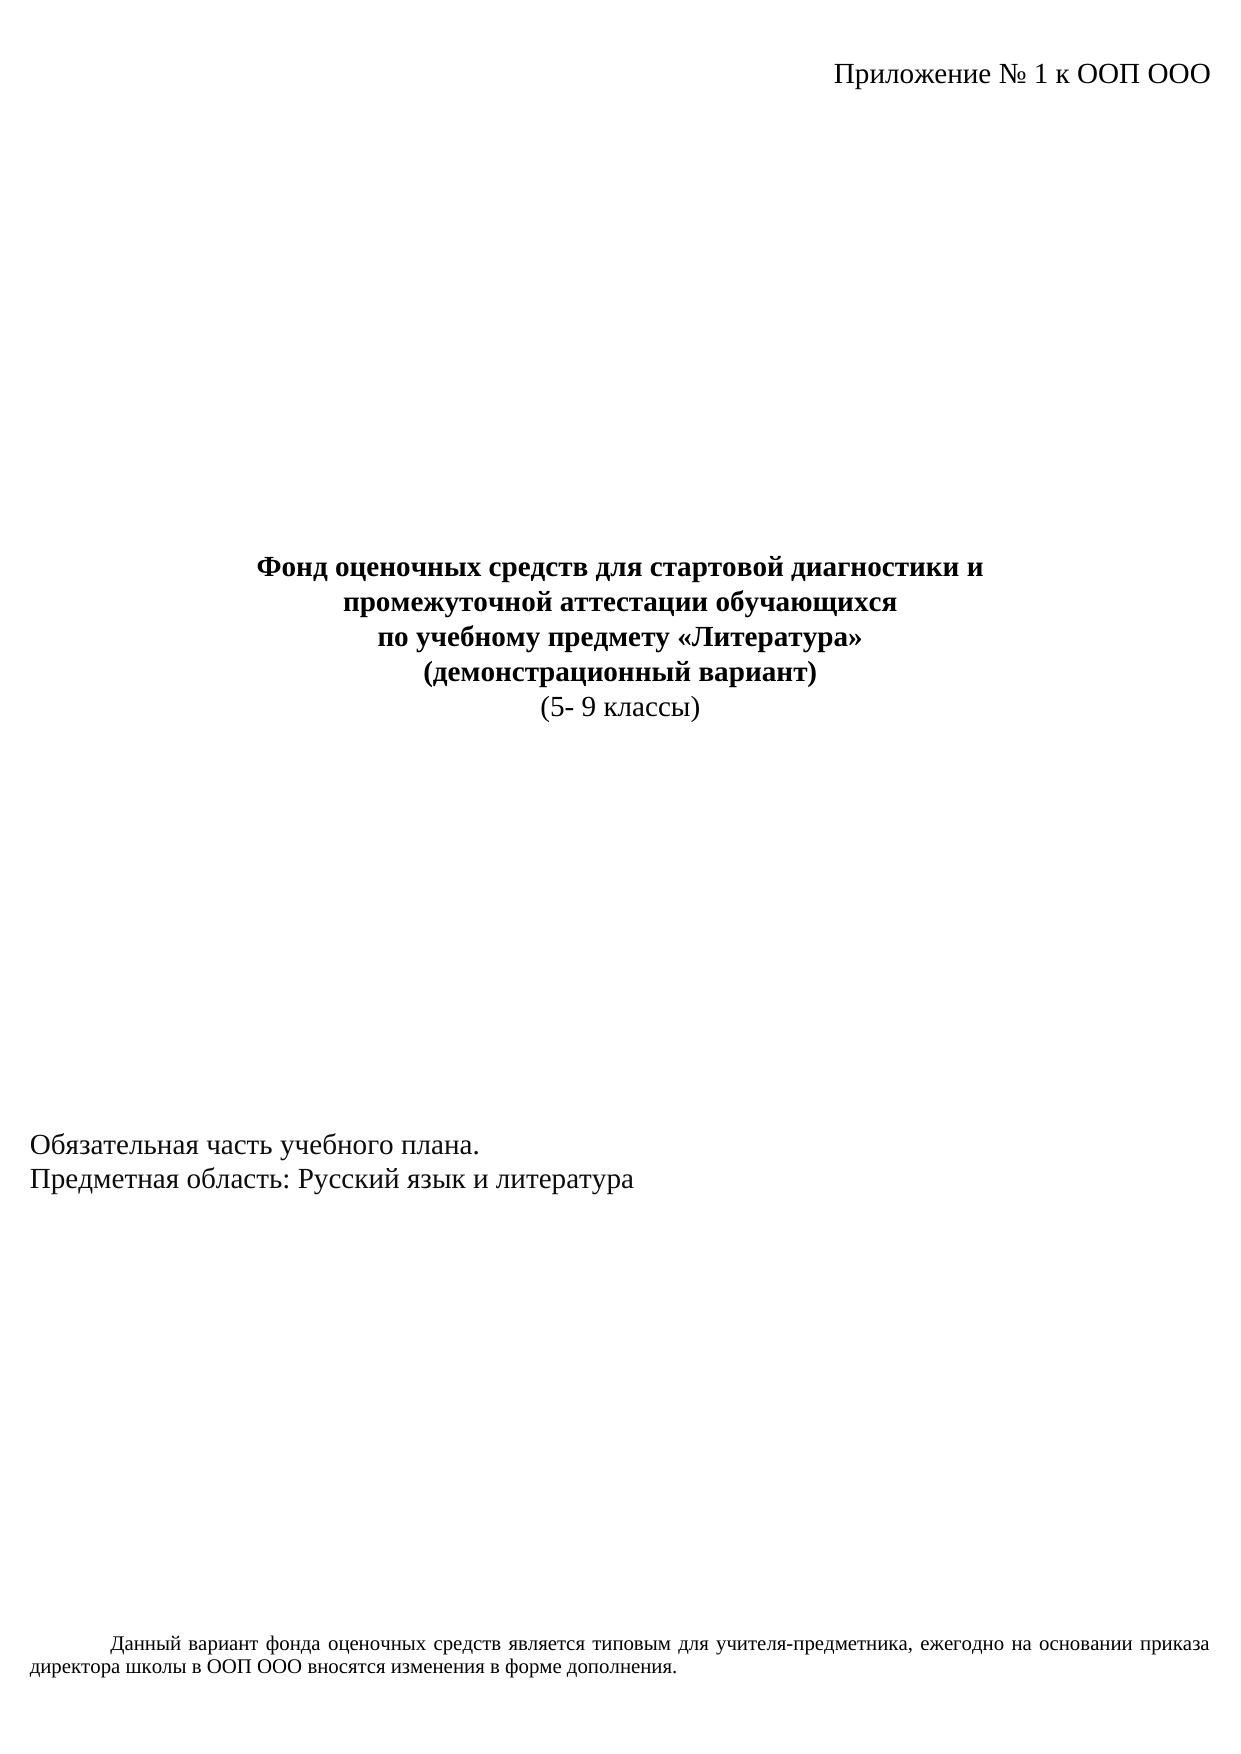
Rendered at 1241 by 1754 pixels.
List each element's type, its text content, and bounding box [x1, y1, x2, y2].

text промежуточной аттестации обучающихся [29, 584, 1211, 617]
text по учебному предмету «Литература» [29, 619, 1211, 653]
text Фонд оценочных средств для стартовой диагностики и [29, 549, 1211, 582]
text (демонстрационный вариант) [29, 654, 1211, 688]
text Данный вариант фонда оценочных средств является типовым для учителя-предметника, ежегодно на основании приказа директора школы в ООП ООО вносятся изменения в форме дополнения. [29, 1630, 1211, 1678]
text (5- 9 классы) [29, 689, 1211, 723]
text Обязательная часть учебного плана. [29, 1127, 1211, 1161]
text Приложение № 1 к ООП ООО [29, 56, 1211, 89]
text Предметная область: Русский язык и литература [29, 1161, 1211, 1194]
